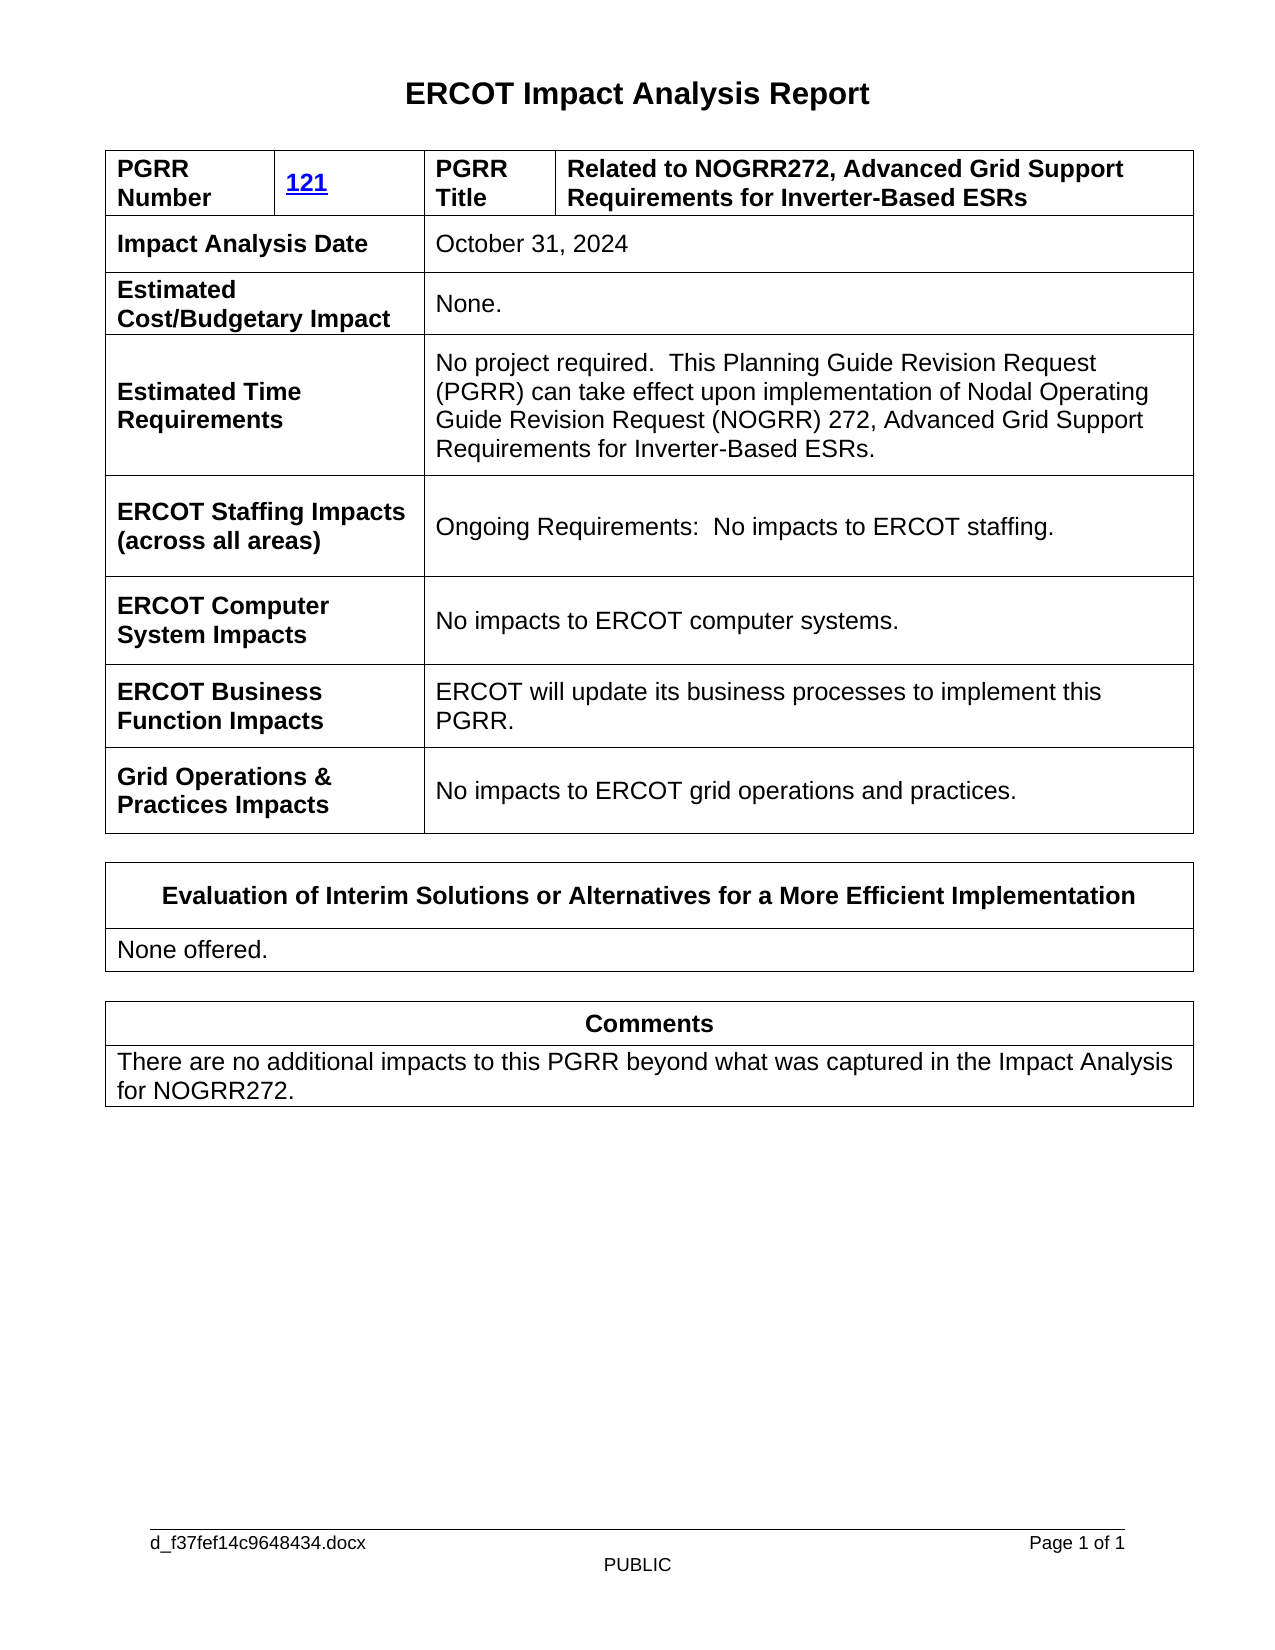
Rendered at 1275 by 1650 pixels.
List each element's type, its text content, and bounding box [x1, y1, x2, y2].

table_cell Grid Operations & Practices Impacts [106, 748, 424, 832]
table_cell ERCOT Computer System Impacts [106, 577, 424, 664]
table_header 121 [275, 151, 424, 214]
table_header Comments [106, 1002, 1193, 1044]
table_cell Impact Analysis Date [106, 216, 424, 272]
table_cell No impacts to ERCOT grid operations and practices. [425, 748, 1193, 832]
table_cell Estimated Cost/Budgetary Impact [106, 273, 424, 334]
table_cell October 31, 2024 [425, 216, 1193, 272]
table_header Related to NOGRR272, Advanced Grid Support Requirements for Inverter-Based ESRs [556, 151, 1193, 214]
table_cell No impacts to ERCOT computer systems. [425, 577, 1193, 664]
table_cell ERCOT will update its business processes to implement this PGRR. [425, 665, 1193, 747]
table_cell Ongoing Requirements: No impacts to ERCOT staffing. [425, 476, 1193, 576]
table_cell There are no additional impacts to this PGRR beyond what was captured in the Impact Analysis for NOGRR272. [106, 1046, 1193, 1106]
table_cell ERCOT Business Function Impacts [106, 665, 424, 747]
table_cell Estimated Time Requirements [106, 335, 424, 475]
table_cell ERCOT Staffing Impacts (across all areas) [106, 476, 424, 576]
table_cell No project required. This Planning Guide Revision Request (PGRR) can take effect upon implementation of Nodal Operating Guide Revision Request (NOGRR) 272, Advanced Grid Support Requirements for Inverter-Based ESRs. [425, 335, 1193, 475]
table_header PGRR Number [106, 151, 274, 214]
table_cell None. [425, 273, 1193, 334]
table_header PGRR Title [425, 151, 555, 214]
table_cell None offered. [106, 929, 1193, 971]
table_header Evaluation of Interim Solutions or Alternatives for a More Efficient Implementation [106, 863, 1193, 928]
